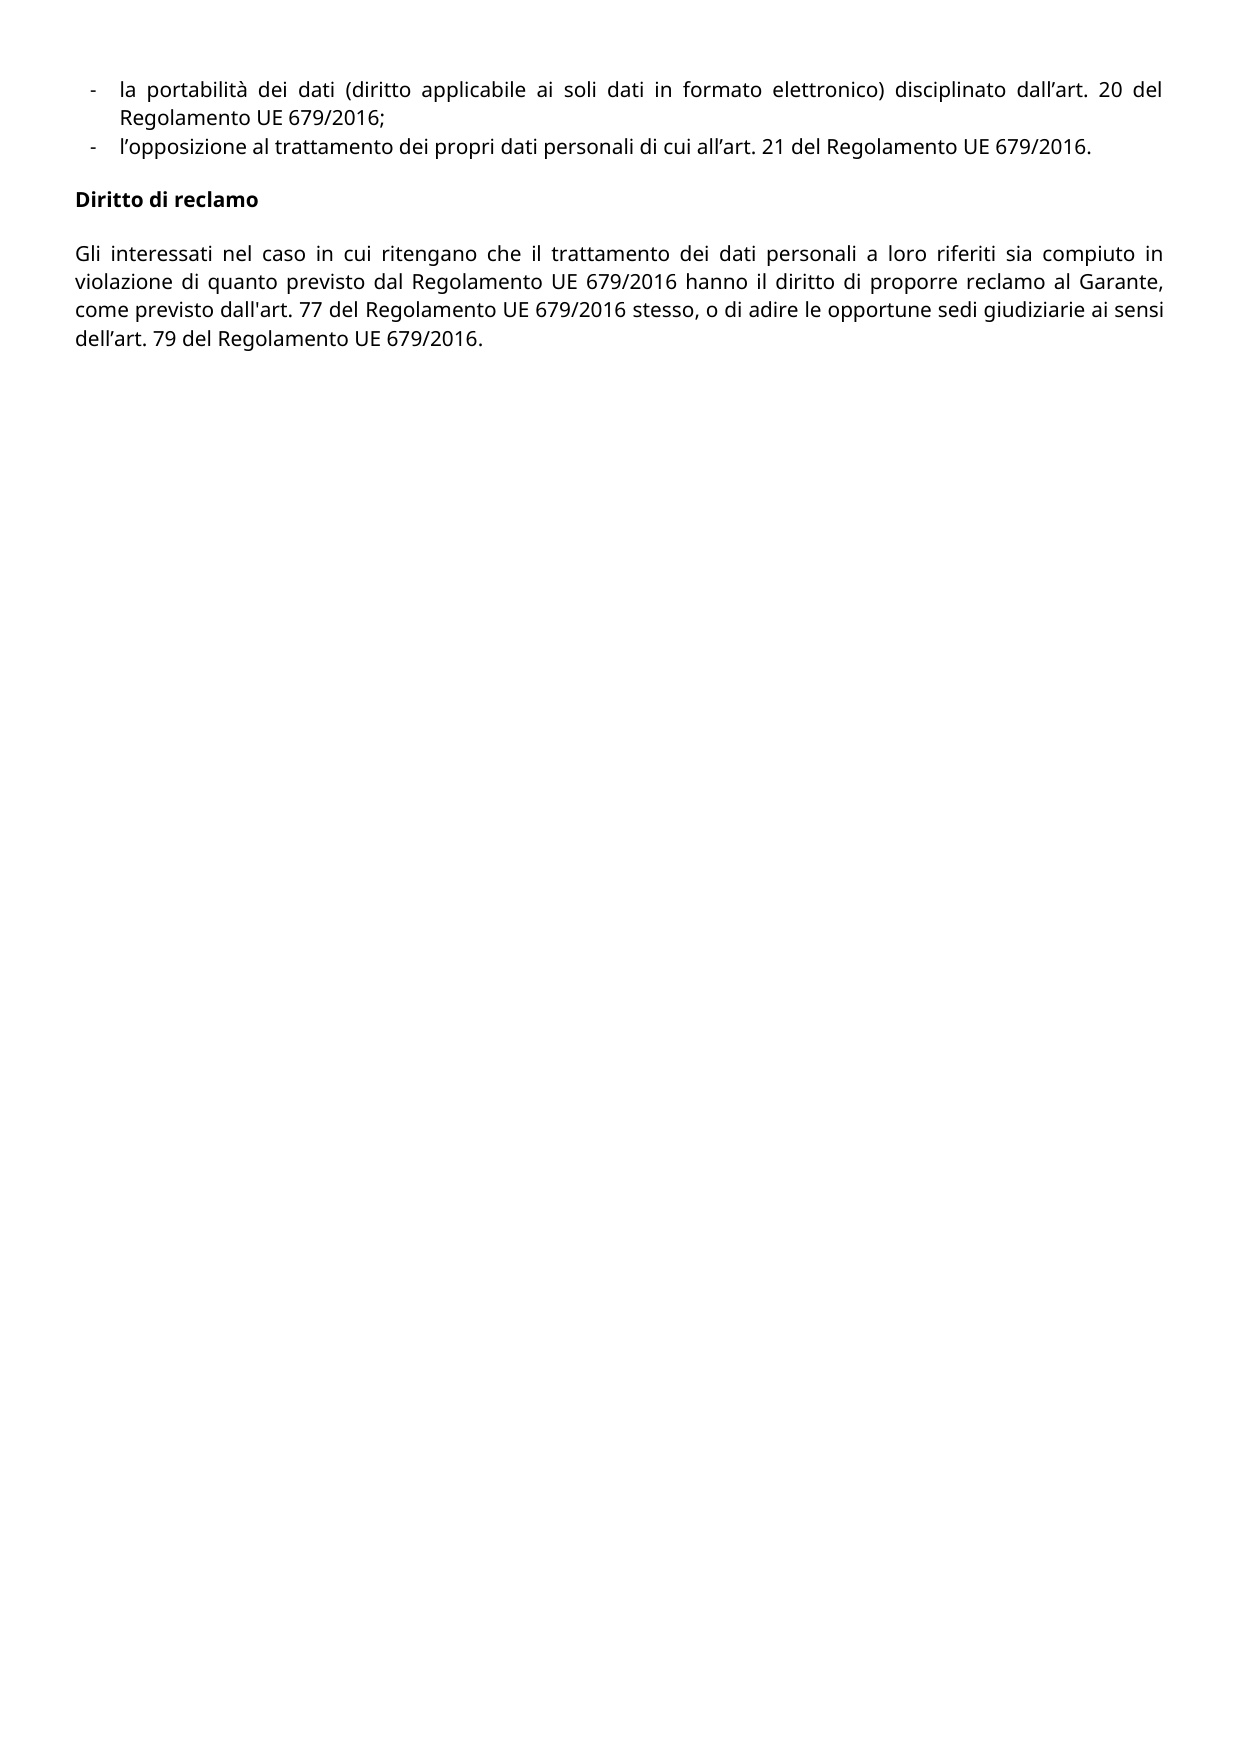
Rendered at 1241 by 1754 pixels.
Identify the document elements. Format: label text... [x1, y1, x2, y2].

text Diritto di reclamo [75, 185, 1165, 214]
list l’opposizione al trattamento dei propri dati personali di cui all’art. 21 del Regolamento UE 679/2016. [90, 132, 1165, 160]
list la portabilità dei dati (diritto applicabile ai soli dati in formato elettronico) disciplinato dall’art. 20 del Regolamento UE 679/2016; [90, 75, 1165, 132]
text Gli interessati nel caso in cui ritengano che il trattamento dei dati personali a loro riferiti sia compiuto in violazione di quanto previsto dal Regolamento UE 679/2016 hanno il diritto di proporre reclamo al Garante, come previsto dall'art. 77 del Regolamento UE 679/2016 stesso, o di adire le opportune sedi giudiziarie ai sensi dell’art. 79 del Regolamento UE 679/2016. [75, 239, 1165, 352]
